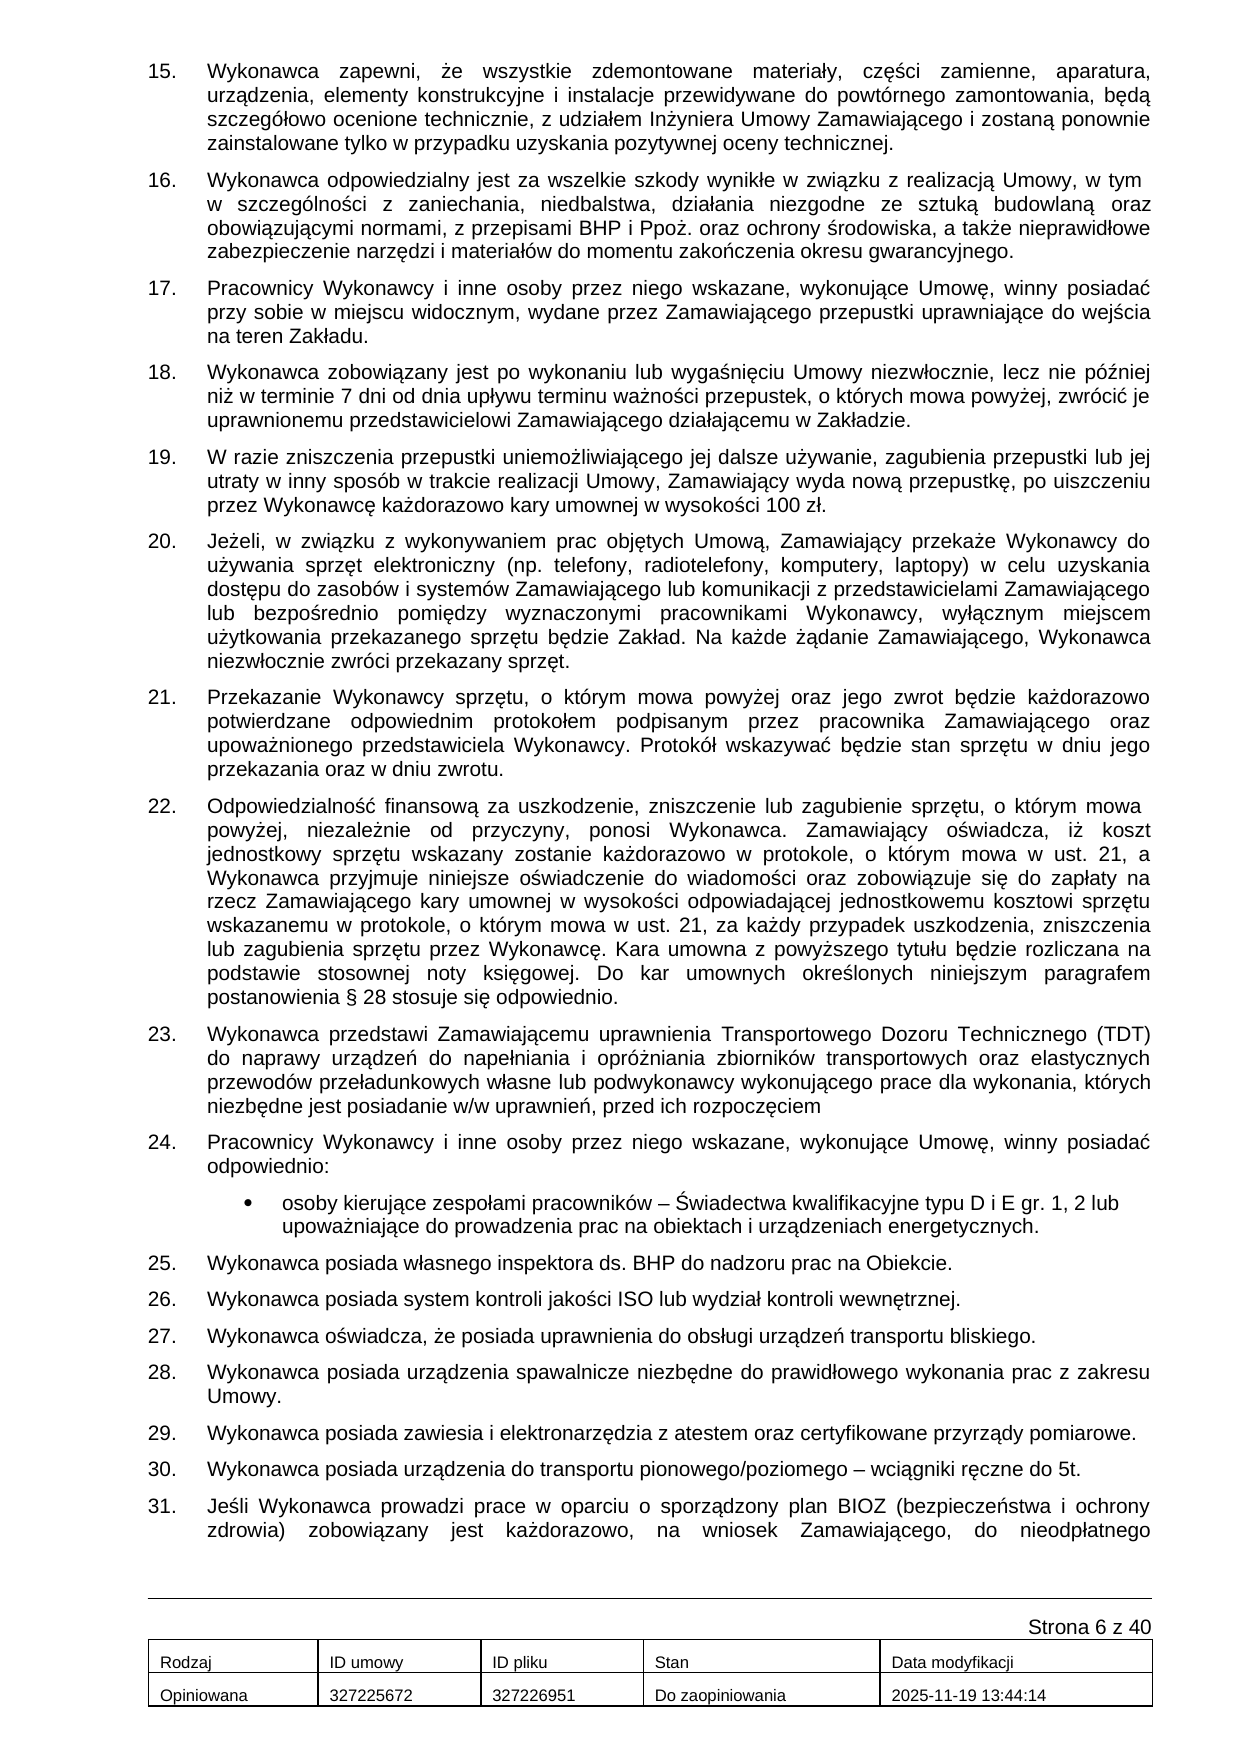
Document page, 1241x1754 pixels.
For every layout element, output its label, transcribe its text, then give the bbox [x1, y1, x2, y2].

list Odpowiedzialność finansową za uszkodzenie, zniszczenie lub zagubienie sprzętu, o którym mowa powyżej, niezależnie od przyczyny, ponosi Wykonawca. Zamawiający oświadcza, iż koszt jednostkowy sprzętu wskazany zostanie każdorazowo w protokole, o którym mowa w ust. 21, a Wykonawca przyjmuje niniejsze oświadczenie do wiadomości oraz zobowiązuje się do zapłaty na rzecz Zamawiającego kary umownej w wysokości odpowiadającej jednostkowemu kosztowi sprzętu wskazanemu w protokole, o którym mowa w ust. 21, za każdy przypadek uszkodzenia, zniszczenia lub zagubienia sprzętu przez Wykonawcę. Kara umowna z powyższego tytułu będzie rozliczana na podstawie stosownej noty księgowej. Do kar umownych określonych niniejszym paragrafem postanowienia § 28 stosuje się odpowiednio. [148, 793, 1152, 1009]
list Wykonawca posiada zawiesia i elektronarzędzia z atestem oraz certyfikowane przyrządy pomiarowe. [148, 1421, 1152, 1444]
list Wykonawca odpowiedzialny jest za wszelkie szkody wynikłe w związku z realizacją Umowy, w tym w szczególności z zaniechania, niedbalstwa, działania niezgodne ze sztuką budowlaną oraz obowiązującymi normami, z przepisami BHP i Ppoż. oraz ochrony środowiska, a także nieprawidłowe zabezpieczenie narzędzi i materiałów do momentu zakończenia okresu gwarancyjnego. [148, 167, 1152, 263]
list Przekazanie Wykonawcy sprzętu, o którym mowa powyżej oraz jego zwrot będzie każdorazowo potwierdzane odpowiednim protokołem podpisanym przez pracownika Zamawiającego oraz upoważnionego przedstawiciela Wykonawcy. Protokół wskazywać będzie stan sprzętu w dniu jego przekazania oraz w dniu zwrotu. [148, 685, 1152, 781]
list Wykonawca posiada system kontroli jakości ISO lub wydział kontroli wewnętrznej. [148, 1287, 1152, 1311]
list Wykonawca posiada własnego inspektora ds. BHP do nadzoru prac na Obiekcie. [148, 1251, 1152, 1275]
list Jeżeli, w związku z wykonywaniem prac objętych Umową, Zamawiający przekaże Wykonawcy do używania sprzęt elektroniczny (np. telefony, radiotelefony, komputery, laptopy) w celu uzyskania dostępu do zasobów i systemów Zamawiającego lub komunikacji z przedstawicielami Zamawiającego lub bezpośrednio pomiędzy wyznaczonymi pracownikami Wykonawcy, wyłącznym miejscem użytkowania przekazanego sprzętu będzie Zakład. Na każde żądanie Zamawiającego, Wykonawca niezwłocznie zwróci przekazany sprzęt. [148, 529, 1152, 673]
list Wykonawca oświadcza, że posiada uprawnienia do obsługi urządzeń transportu bliskiego. [148, 1324, 1152, 1348]
list W razie zniszczenia przepustki uniemożliwiającego jej dalsze używanie, zagubienia przepustki lub jej utraty w inny sposób w trakcie realizacji Umowy, Zamawiający wyda nową przepustkę, po uiszczeniu przez Wykonawcę każdorazowo kary umownej w wysokości 100 zł. [148, 444, 1152, 516]
list Wykonawca przedstawi Zamawiającemu uprawnienia Transportowego Dozoru Technicznego (TDT) do naprawy urządzeń do napełniania i opróżniania zbiorników transportowych oraz elastycznych przewodów przeładunkowych własne lub podwykonawcy wykonującego prace dla wykonania, których niezbędne jest posiadanie w/w uprawnień, przed ich rozpoczęciem [148, 1022, 1152, 1117]
list osoby kierujące zespołami pracowników – Świadectwa kwalifikacyjne typu D i E gr. 1, 2 lub upoważniające do prowadzenia prac na obiektach i urządzeniach energetycznych. [244, 1190, 1152, 1238]
list Wykonawca posiada urządzenia do transportu pionowego/poziomego – wciągniki ręczne do 5t. [148, 1457, 1152, 1481]
list Wykonawca zapewni, że wszystkie zdemontowane materiały, części zamienne, aparatura, urządzenia, elementy konstrukcyjne i instalacje przewidywane do powtórnego zamontowania, będą szczegółowo ocenione technicznie, z udziałem Inżyniera Umowy Zamawiającego i zostaną ponownie zainstalowane tylko w przypadku uzyskania pozytywnej oceny technicznej. [148, 59, 1152, 155]
list Wykonawca zobowiązany jest po wykonaniu lub wygaśnięciu Umowy niezwłocznie, lecz nie później niż w terminie 7 dni od dnia upływu terminu ważności przepustek, o których mowa powyżej, zwrócić je uprawnionemu przedstawicielowi Zamawiającego działającemu w Zakładzie. [148, 360, 1152, 432]
list Pracownicy Wykonawcy i inne osoby przez niego wskazane, wykonujące Umowę, winny posiadać odpowiednio: [148, 1130, 1152, 1178]
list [148, 1493, 1152, 1541]
list Pracownicy Wykonawcy i inne osoby przez niego wskazane, wykonujące Umowę, winny posiadać przy sobie w miejscu widocznym, wydane przez Zamawiającego przepustki uprawniające do wejścia na teren Zakładu. [148, 276, 1152, 348]
list Wykonawca posiada urządzenia spawalnicze niezbędne do prawidłowego wykonania prac z zakresu Umowy. [148, 1360, 1152, 1408]
